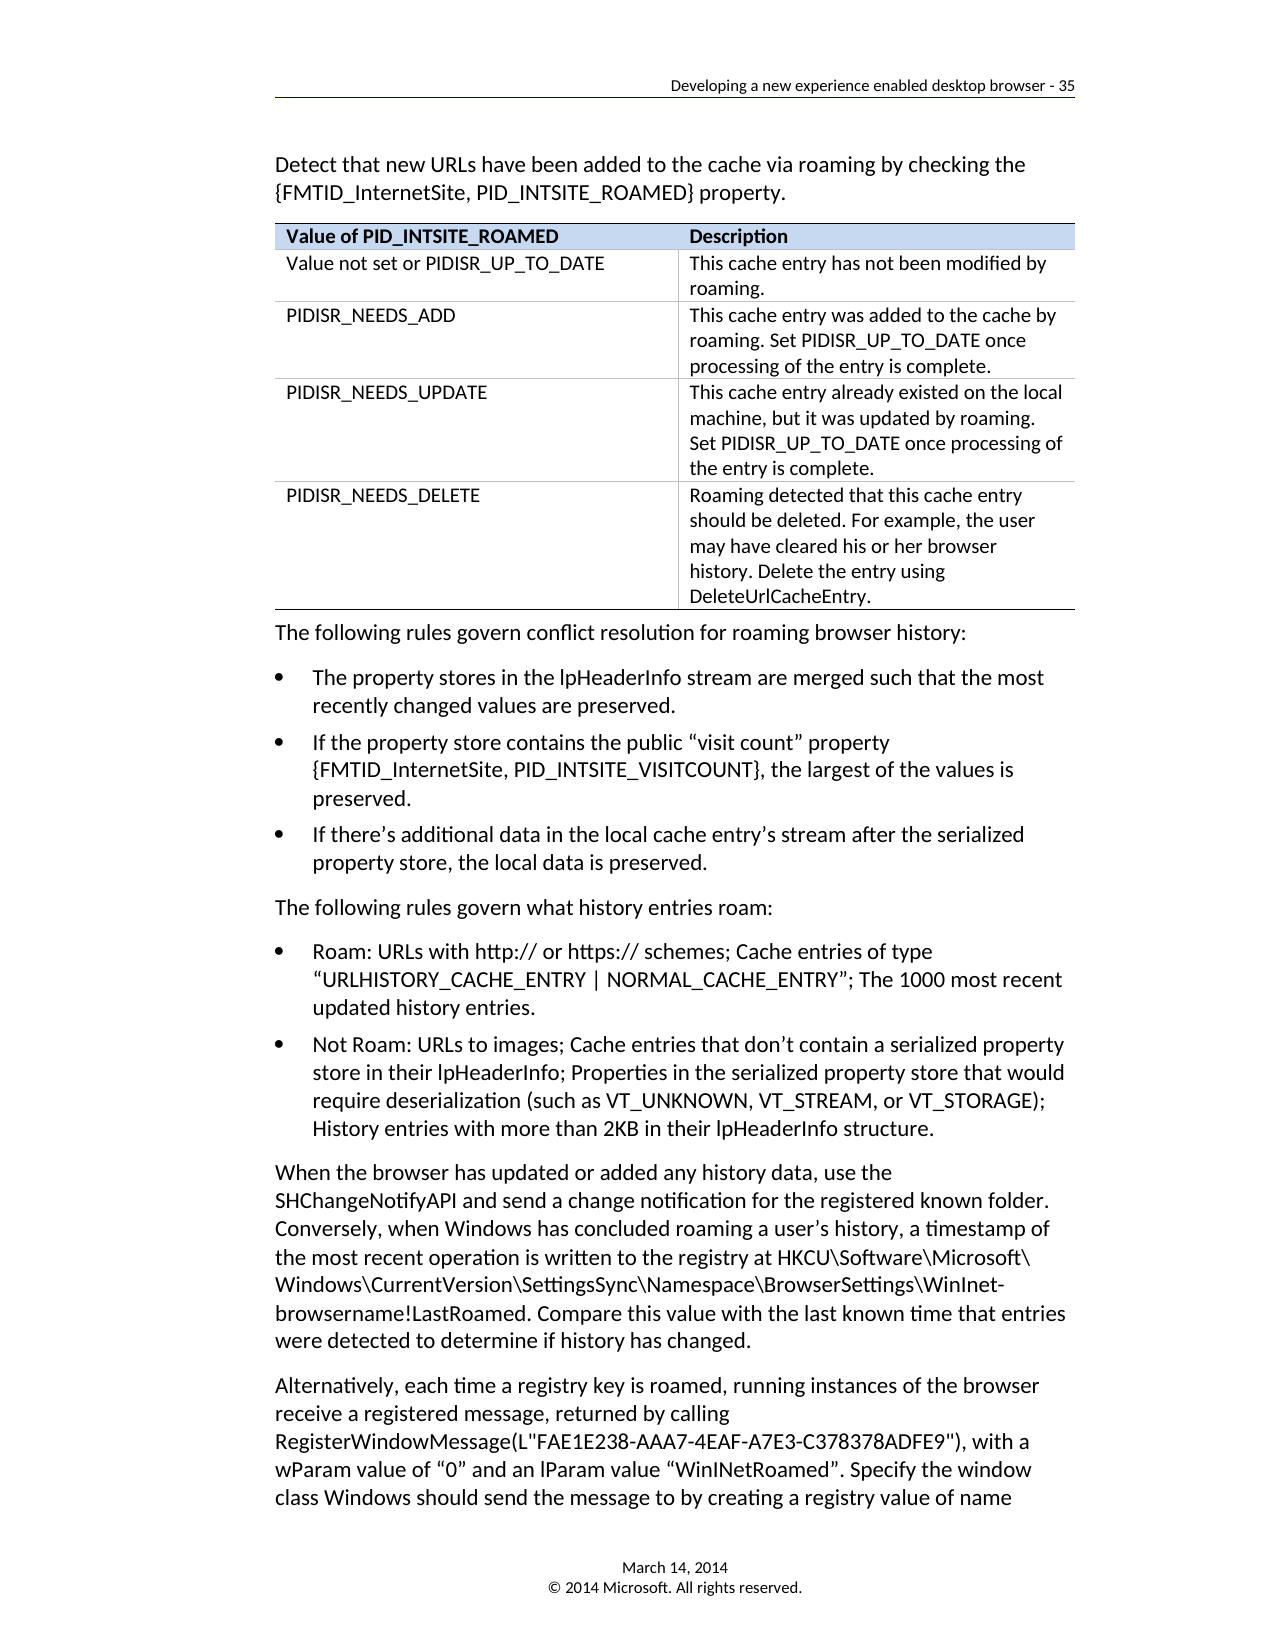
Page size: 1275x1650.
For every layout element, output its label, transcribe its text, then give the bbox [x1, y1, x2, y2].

list Not Roam: URLs to images; Cache entries that don’t contain a serialized property store in their lpHeaderInfo; Properties in the serialized property store that would require deserialization (such as VT_UNKNOWN, VT_STREAM, or VT_STORAGE); History entries with more than 2KB in their lpHeaderInfo structure. [275, 1030, 1075, 1142]
list If the property store contains the public “visit count” property {FMTID_InternetSite, PID_INTSITE_VISITCOUNT}, the largest of the values is preserved. [275, 728, 1075, 812]
table_cell PIDISR_NEEDS_ADD [275, 302, 678, 378]
table_cell PIDISR_NEEDS_UPDATE [275, 379, 678, 481]
table_cell This cache entry already existed on the local machine, but it was updated by roaming. Set PIDISR_UP_TO_DATE once processing of the entry is complete. [679, 379, 1075, 481]
list If there’s additional data in the local cache entry’s stream after the serialized property store, the local data is preserved. [275, 820, 1075, 876]
text The following rules govern what history entries roam: [275, 893, 1075, 921]
table_header Description [678, 224, 1075, 249]
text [275, 1371, 1075, 1511]
text When the browser has updated or added any history data, use the SHChangeNotifyAPI and send a change notification for the registered known folder. Conversely, when Windows has concluded roaming a user’s history, a timestamp of the most recent operation is written to the registry at HKCU\Software\Microsoft\Windows\CurrentVersion\SettingsSync\Namespace\BrowserSettings\WinInet-browsername!LastRoamed. Compare this value with the last known time that entries were detected to determine if history has changed. [275, 1158, 1075, 1355]
table_cell PIDISR_NEEDS_DELETE [275, 482, 678, 609]
table_cell This cache entry was added to the cache by roaming. Set PIDISR_UP_TO_DATE once processing of the entry is complete. [679, 302, 1075, 378]
table_cell This cache entry has not been modified by roaming. [679, 250, 1075, 301]
text Detect that new URLs have been added to the cache via roaming by checking the {FMTID_InternetSite, PID_INTSITE_ROAMED} property. [275, 150, 1075, 206]
table_cell Value not set or PIDISR_UP_TO_DATE [275, 250, 678, 301]
table_cell Roaming detected that this cache entry should be deleted. For example, the user may have cleared his or her browser history. Delete the entry using DeleteUrlCacheEntry. [679, 482, 1075, 609]
text The following rules govern conflict resolution for roaming browser history: [275, 618, 1075, 647]
list The property stores in the lpHeaderInfo stream are merged such that the most recently changed values are preserved. [275, 663, 1075, 719]
list Roam: URLs with http:// or https:// schemes; Cache entries of type “URLHISTORY_CACHE_ENTRY | NORMAL_CACHE_ENTRY”; The 1000 most recent updated history entries. [275, 937, 1075, 1021]
table_header Value of PID_INTSITE_ROAMED [275, 224, 678, 249]
